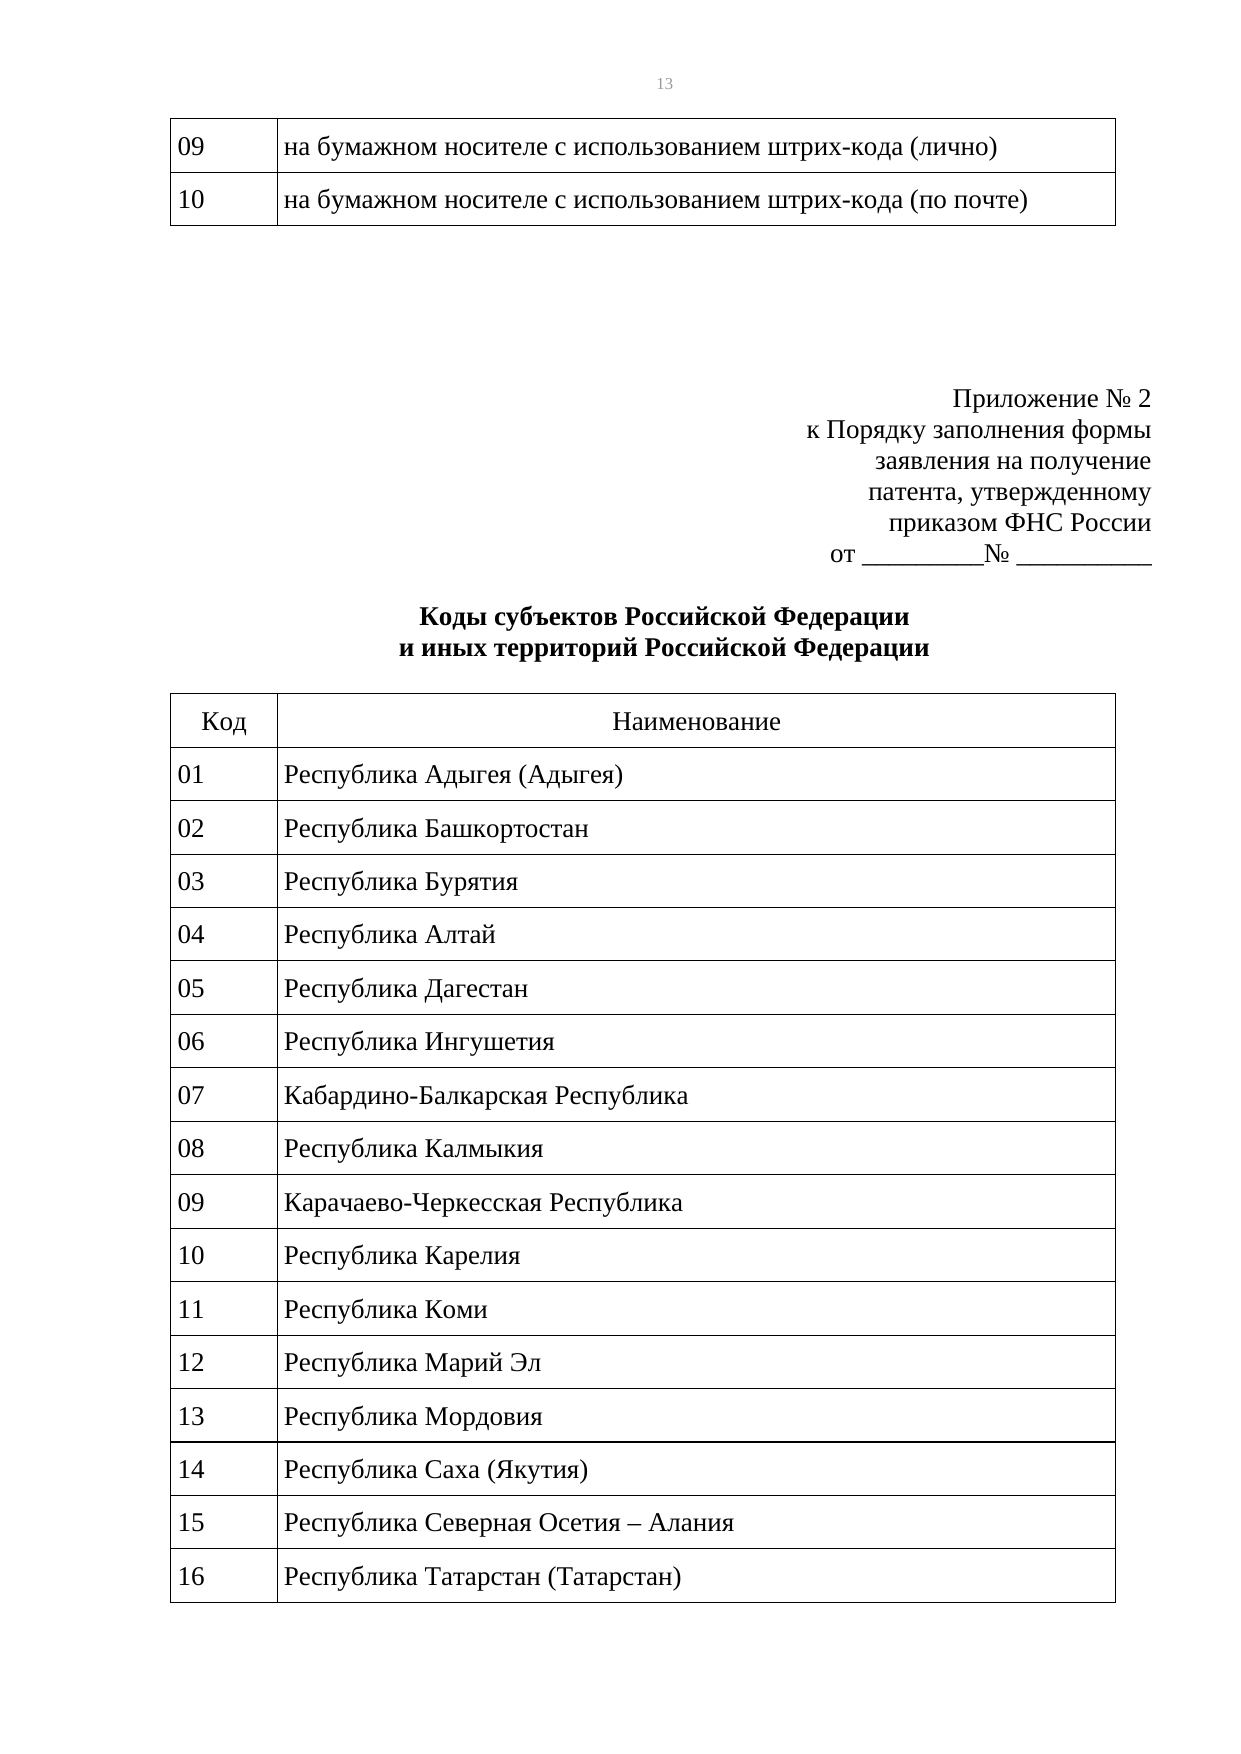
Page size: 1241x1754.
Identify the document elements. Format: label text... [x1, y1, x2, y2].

text заявления на получение [177, 444, 1152, 475]
table_cell Республика Северная Осетия – Алания [278, 1496, 1115, 1548]
table_cell Республика Ингушетия [278, 1015, 1115, 1067]
table_cell 10 [171, 173, 277, 225]
text Приложение № 2 [177, 382, 1152, 413]
text и иных территорий Российской Федерации [177, 631, 1152, 662]
table_cell 11 [171, 1282, 277, 1334]
table_cell Республика Мордовия [278, 1389, 1115, 1441]
table_cell 14 [171, 1443, 277, 1495]
table_cell Карачаево-Черкесская Республика [278, 1175, 1115, 1228]
table_cell 15 [171, 1496, 277, 1548]
table_cell Республика Башкортостан [278, 801, 1115, 853]
table_cell Республика Марий Эл [278, 1336, 1115, 1388]
text от _________№ __________ [177, 537, 1152, 569]
table_cell Республика Саха (Якутия) [278, 1443, 1115, 1495]
table_cell 06 [171, 1015, 277, 1067]
table_cell Республика Татарстан (Татарстан) [278, 1549, 1115, 1602]
text патента, утвержденному [177, 475, 1152, 506]
table_cell Республика Алтай [278, 908, 1115, 960]
text Коды субъектов Российской Федерации [177, 600, 1152, 631]
table_cell 08 [171, 1122, 277, 1174]
table_cell 09 [171, 1175, 277, 1228]
table_cell 02 [171, 801, 277, 853]
table_cell Республика Коми [278, 1282, 1115, 1334]
table_cell 07 [171, 1068, 277, 1121]
table_cell Республика Дагестан [278, 961, 1115, 1014]
table_cell 16 [171, 1549, 277, 1602]
table_cell Кабардино-Балкарская Республика [278, 1068, 1115, 1121]
text к Порядку заполнения формы [177, 413, 1152, 444]
table_cell на бумажном носителе с использованием штрих-кода (лично) [278, 119, 1115, 172]
table_header Наименование [278, 694, 1115, 747]
table_cell Республика Бурятия [278, 855, 1115, 907]
table_cell 05 [171, 961, 277, 1014]
table_cell Республика Карелия [278, 1229, 1115, 1281]
table_cell 01 [171, 748, 277, 800]
table_header Код [171, 694, 277, 747]
table_cell 04 [171, 908, 277, 960]
table_cell Республика Калмыкия [278, 1122, 1115, 1174]
table_cell 10 [171, 1229, 277, 1281]
text приказом ФНС России [177, 506, 1152, 537]
table_cell 09 [171, 119, 277, 172]
table_cell Республика Адыгея (Адыгея) [278, 748, 1115, 800]
table_cell на бумажном носителе с использованием штрих-кода (по почте) [278, 173, 1115, 225]
table_cell 13 [171, 1389, 277, 1441]
table_cell 12 [171, 1336, 277, 1388]
table_cell 03 [171, 855, 277, 907]
